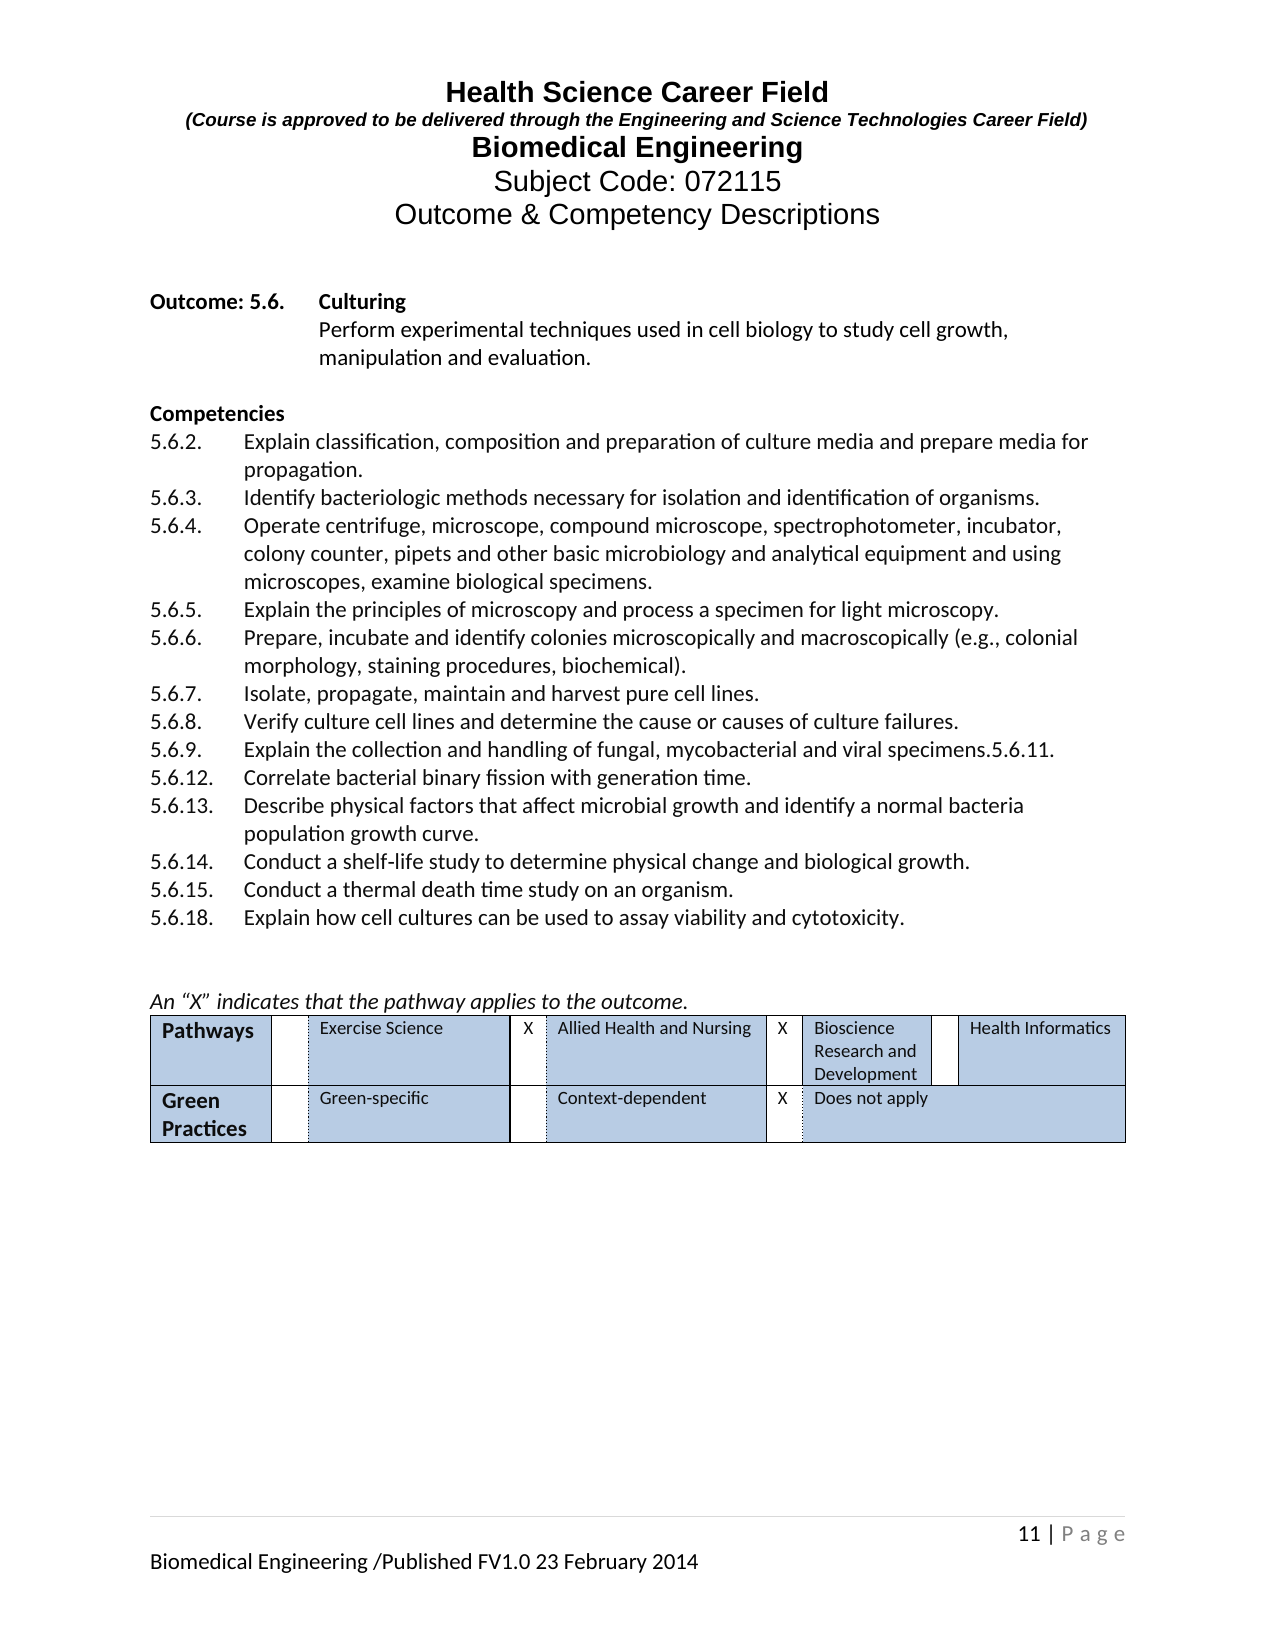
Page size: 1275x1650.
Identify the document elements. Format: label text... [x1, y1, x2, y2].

text morphology, staining procedures, biochemical). [244, 651, 1125, 679]
table_cell Does not apply [803, 1086, 1125, 1142]
table_header [932, 1016, 958, 1085]
text 5.6.4. Operate centrifuge, microscope, compound microscope, spectrophotometer, incubator, [150, 511, 1125, 539]
table_header Exercise Science [308, 1016, 509, 1085]
table_header X [511, 1016, 546, 1085]
text Competencies [150, 399, 1125, 427]
text Outcome: 5.6. Culturing [150, 287, 1125, 315]
text 5.6.8. Verify culture cell lines and determine the cause or causes of culture failures. [150, 707, 1125, 735]
text propagation. [244, 455, 1125, 483]
text population growth curve. [244, 819, 1125, 847]
table_cell X [767, 1086, 803, 1142]
text 5.6.14. Conduct a shelf‐life study to determine physical change and biological growth. [150, 847, 1125, 875]
table_header Allied Health and Nursing [546, 1016, 766, 1085]
text 5.6.7. Isolate, propagate, maintain and harvest pure cell lines. [150, 679, 1125, 707]
text Perform experimental techniques used in cell biology to study cell growth, manipulation and evaluation. [319, 315, 1125, 371]
table_cell [511, 1086, 546, 1142]
text 5.6.18. Explain how cell cultures can be used to assay viability and cytotoxicity. [150, 903, 1125, 931]
table_header Pathways [151, 1016, 271, 1085]
table_header Health Informatics [959, 1016, 1125, 1085]
text colony counter, pipets and other basic microbiology and analytical equipment and using [244, 539, 1125, 567]
text 5.6.15. Conduct a thermal death time study on an organism. [150, 875, 1125, 903]
text 5.6.3. Identify bacteriologic methods necessary for isolation and identification of organisms. [150, 483, 1125, 511]
text 5.6.12. Correlate bacterial binary fission with generation time. [150, 763, 1125, 791]
table_header [272, 1016, 308, 1085]
text 5.6.9. Explain the collection and handling of fungal, mycobacterial and viral specimens.5.6.11. [150, 735, 1125, 763]
table_cell Green-specific [308, 1086, 509, 1142]
text 5.6.2. Explain classification, composition and preparation of culture media and prepare media for [150, 427, 1125, 455]
table_cell Context-dependent [546, 1086, 766, 1142]
text 5.6.5. Explain the principles of microscopy and process a specimen for light microscopy. [150, 595, 1125, 623]
text An “X” indicates that the pathway applies to the outcome. [150, 987, 1125, 1015]
text 5.6.13. Describe physical factors that affect microbial growth and identify a normal bacteria [150, 791, 1125, 819]
table_cell [272, 1086, 308, 1142]
table_cell Green Practices [151, 1086, 271, 1142]
text microscopes, examine biological specimens. [244, 567, 1125, 595]
text 5.6.6. Prepare, incubate and identify colonies microscopically and macroscopically (e.g., colonial [150, 623, 1125, 651]
table_header Bioscience Research and Development [803, 1016, 931, 1085]
table_header X [767, 1016, 802, 1085]
